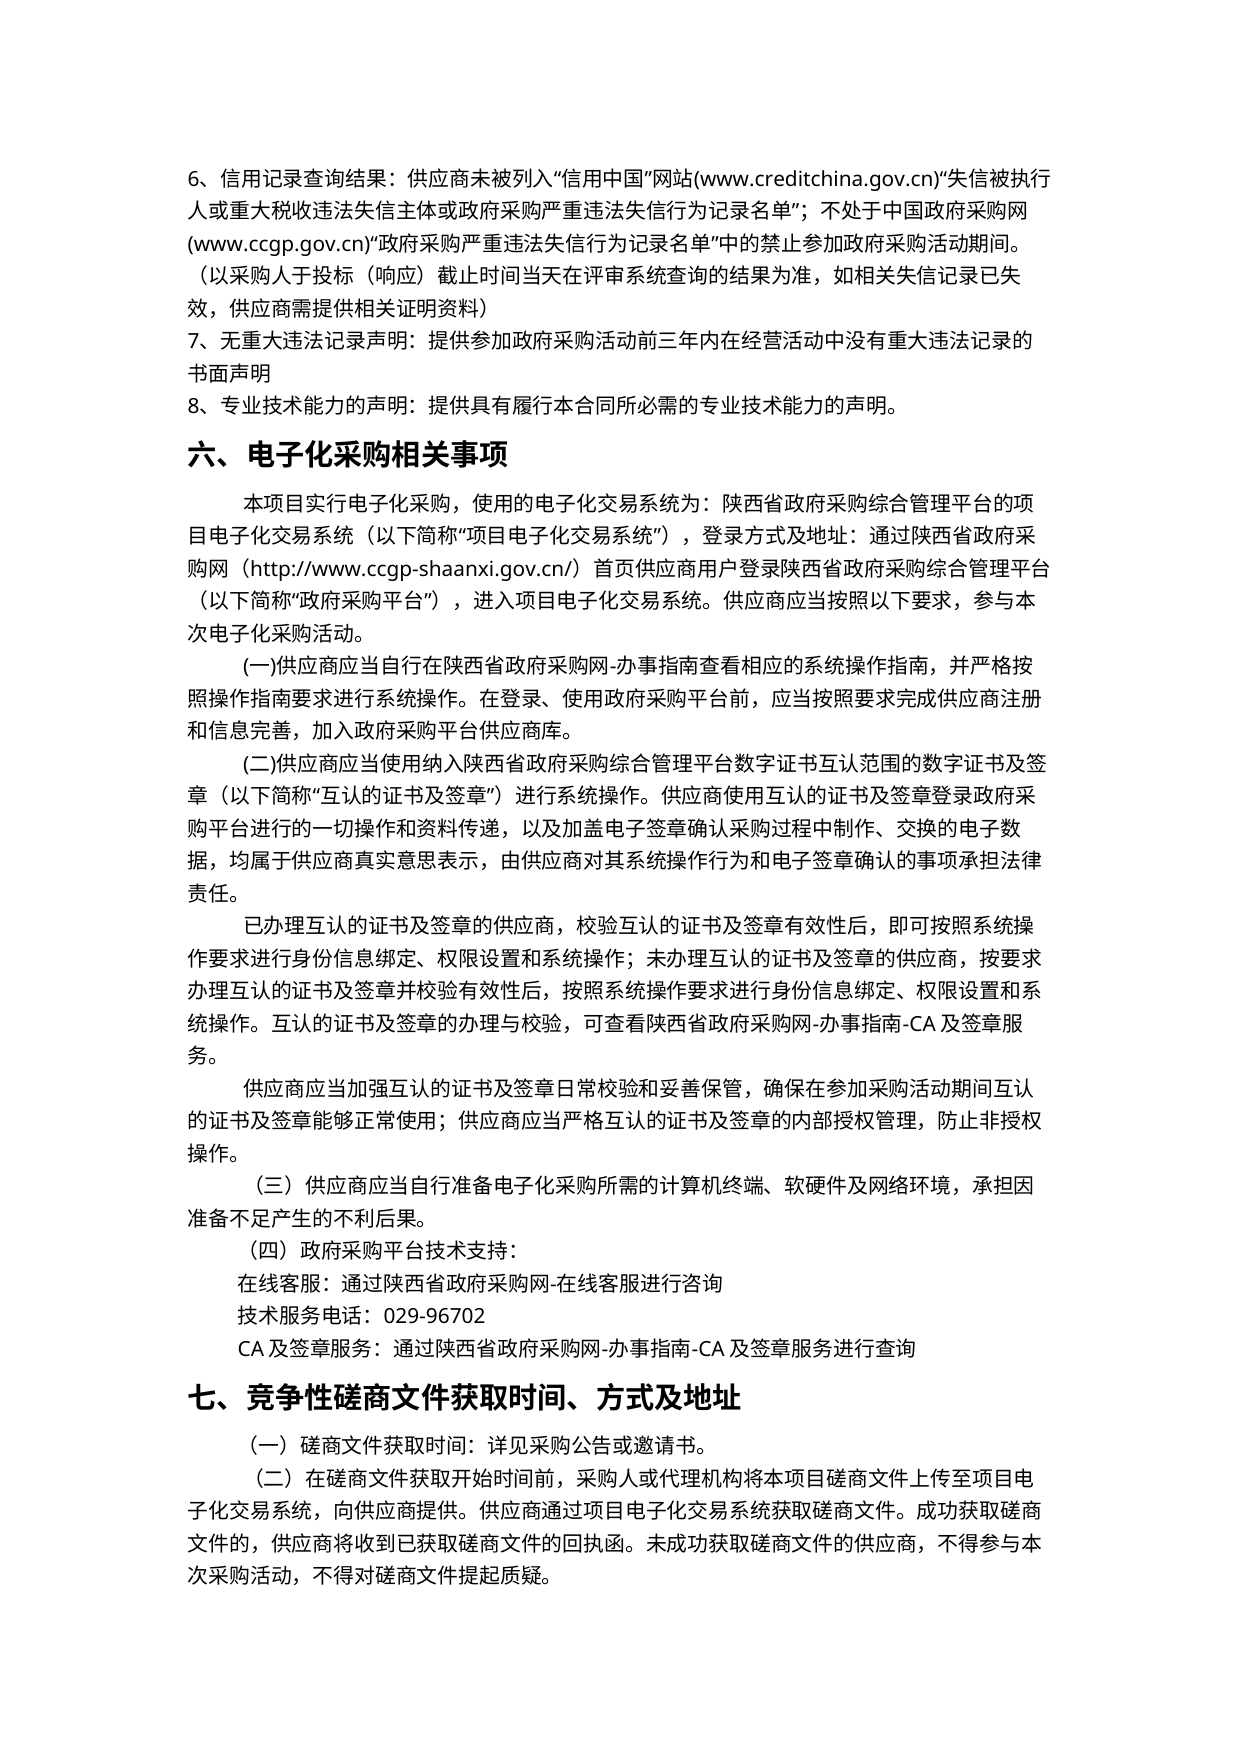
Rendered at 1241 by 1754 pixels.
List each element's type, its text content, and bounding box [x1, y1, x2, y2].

text 6、信用记录查询结果：供应商未被列入“信用中国”网站(www.creditchina.gov.cn)“失信被执行人或重大税收违法失信主体或政府采购严重违法失信行为记录名单”；不处于中国政府采购网(www.ccgp.gov.cn)“政府采购严重违法失信行为记录名单”中的禁止参加政府采购活动期间。（以采购人于投标（响应）截止时间当天在评审系统查询的结果为准，如相关失信记录已失效，供应商需提供相关证明资料） [187, 162, 1053, 324]
text （二）在磋商文件获取开始时间前，采购人或代理机构将本项目磋商文件上传至项目电子化交易系统，向供应商提供。供应商通过项目电子化交易系统获取磋商文件。成功获取磋商文件的，供应商将收到已获取磋商文件的回执函。未成功获取磋商文件的供应商，不得参与本次采购活动，不得对磋商文件提起质疑。 [187, 1462, 1053, 1592]
text 7、无重大违法记录声明：提供参加政府采购活动前三年内在经营活动中没有重大违法记录的书面声明 [187, 324, 1053, 389]
text CA及签章服务：通过陕西省政府采购网-办事指南-CA及签章服务进行查询 [187, 1332, 1053, 1364]
text （三）供应商应当自行准备电子化采购所需的计算机终端、软硬件及网络环境，承担因准备不足产生的不利后果。 [187, 1169, 1053, 1234]
text (二)供应商应当使用纳入陕西省政府采购综合管理平台数字证书互认范围的数字证书及签章（以下简称“互认的证书及签章”）进行系统操作。供应商使用互认的证书及签章登录政府采购平台进行的一切操作和资料传递，以及加盖电子签章确认采购过程中制作、交换的电子数据，均属于供应商真实意思表示，由供应商对其系统操作行为和电子签章确认的事项承担法律责任。 [187, 747, 1053, 909]
text 本项目实行电子化采购，使用的电子化交易系统为：陕西省政府采购综合管理平台的项目电子化交易系统（以下简称“项目电子化交易系统”），登录方式及地址：通过陕西省政府采购网（http://www.ccgp-shaanxi.gov.cn/）首页供应商用户登录陕西省政府采购综合管理平台（以下简称“政府采购平台”），进入项目电子化交易系统。供应商应当按照以下要求，参与本次电子化采购活动。 [187, 487, 1053, 649]
text 七、竞争性磋商文件获取时间、方式及地址 [187, 1364, 1053, 1429]
text 供应商应当加强互认的证书及签章日常校验和妥善保管，确保在参加采购活动期间互认的证书及签章能够正常使用；供应商应当严格互认的证书及签章的内部授权管理，防止非授权操作。 [187, 1072, 1053, 1169]
text 技术服务电话：029-96702 [187, 1299, 1053, 1332]
text （四）政府采购平台技术支持： [187, 1234, 1053, 1267]
text 六、电子化采购相关事项 [187, 422, 1053, 487]
text (一)供应商应当自行在陕西省政府采购网-办事指南查看相应的系统操作指南，并严格按照操作指南要求进行系统操作。在登录、使用政府采购平台前，应当按照要求完成供应商注册和信息完善，加入政府采购平台供应商库。 [187, 649, 1053, 747]
text （一）磋商文件获取时间：详见采购公告或邀请书。 [187, 1429, 1053, 1462]
text 在线客服：通过陕西省政府采购网-在线客服进行咨询 [187, 1267, 1053, 1299]
text 8、专业技术能力的声明：提供具有履行本合同所必需的专业技术能力的声明。 [187, 389, 1053, 422]
text 已办理互认的证书及签章的供应商，校验互认的证书及签章有效性后，即可按照系统操作要求进行身份信息绑定、权限设置和系统操作；未办理互认的证书及签章的供应商，按要求办理互认的证书及签章并校验有效性后，按照系统操作要求进行身份信息绑定、权限设置和系统操作。互认的证书及签章的办理与校验，可查看陕西省政府采购网-办事指南-CA及签章服务。 [187, 909, 1053, 1072]
